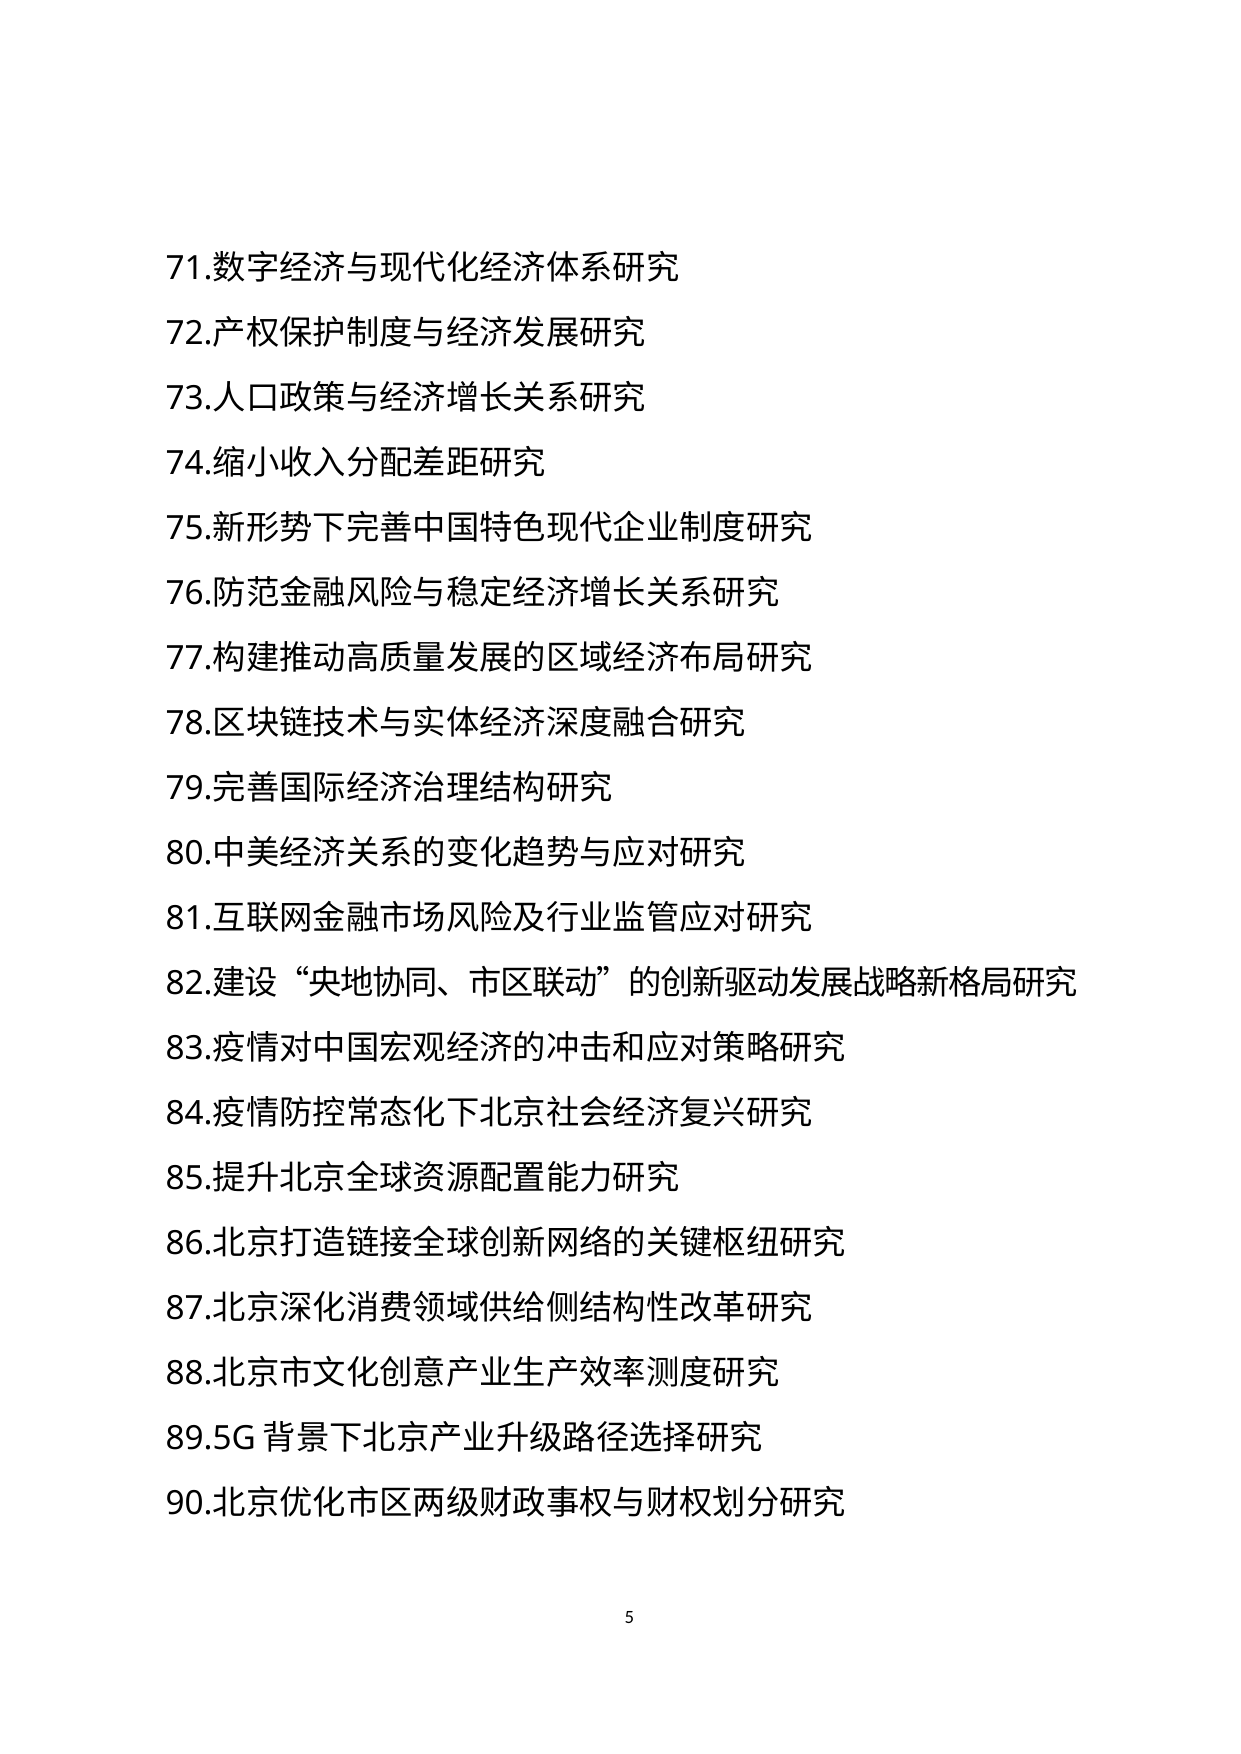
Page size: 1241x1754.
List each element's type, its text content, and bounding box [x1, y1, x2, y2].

list 85.提升北京全球资源配置能力研究 [165, 1143, 1092, 1208]
list 84.疫情防控常态化下北京社会经济复兴研究 [165, 1078, 1092, 1143]
list 90.北京优化市区两级财政事权与财权划分研究 [165, 1468, 1092, 1533]
list 75.新形势下完善中国特色现代企业制度研究 [165, 493, 1092, 558]
list 76.防范金融风险与稳定经济增长关系研究 [165, 558, 1092, 623]
list 88.北京市文化创意产业生产效率测度研究 [165, 1338, 1092, 1403]
list 77.构建推动高质量发展的区域经济布局研究 [165, 623, 1092, 688]
list 80.中美经济关系的变化趋势与应对研究 [165, 818, 1092, 883]
list 79.完善国际经济治理结构研究 [165, 753, 1092, 818]
list 81.互联网金融市场风险及行业监管应对研究 [165, 883, 1092, 948]
list 73.人口政策与经济增长关系研究 [165, 363, 1092, 428]
list 78.区块链技术与实体经济深度融合研究 [165, 688, 1092, 753]
list 72.产权保护制度与经济发展研究 [165, 298, 1092, 363]
list 89.5G背景下北京产业升级路径选择研究 [165, 1403, 1092, 1468]
list 83.疫情对中国宏观经济的冲击和应对策略研究 [165, 1013, 1092, 1078]
list 71.数字经济与现代化经济体系研究 [165, 233, 1092, 298]
list 74.缩小收入分配差距研究 [165, 428, 1092, 493]
list 87.北京深化消费领域供给侧结构性改革研究 [165, 1273, 1092, 1338]
list 82.建设“央地协同、市区联动”的创新驱动发展战略新格局研究 [165, 948, 1092, 1013]
list 86.北京打造链接全球创新网络的关键枢纽研究 [165, 1208, 1092, 1273]
